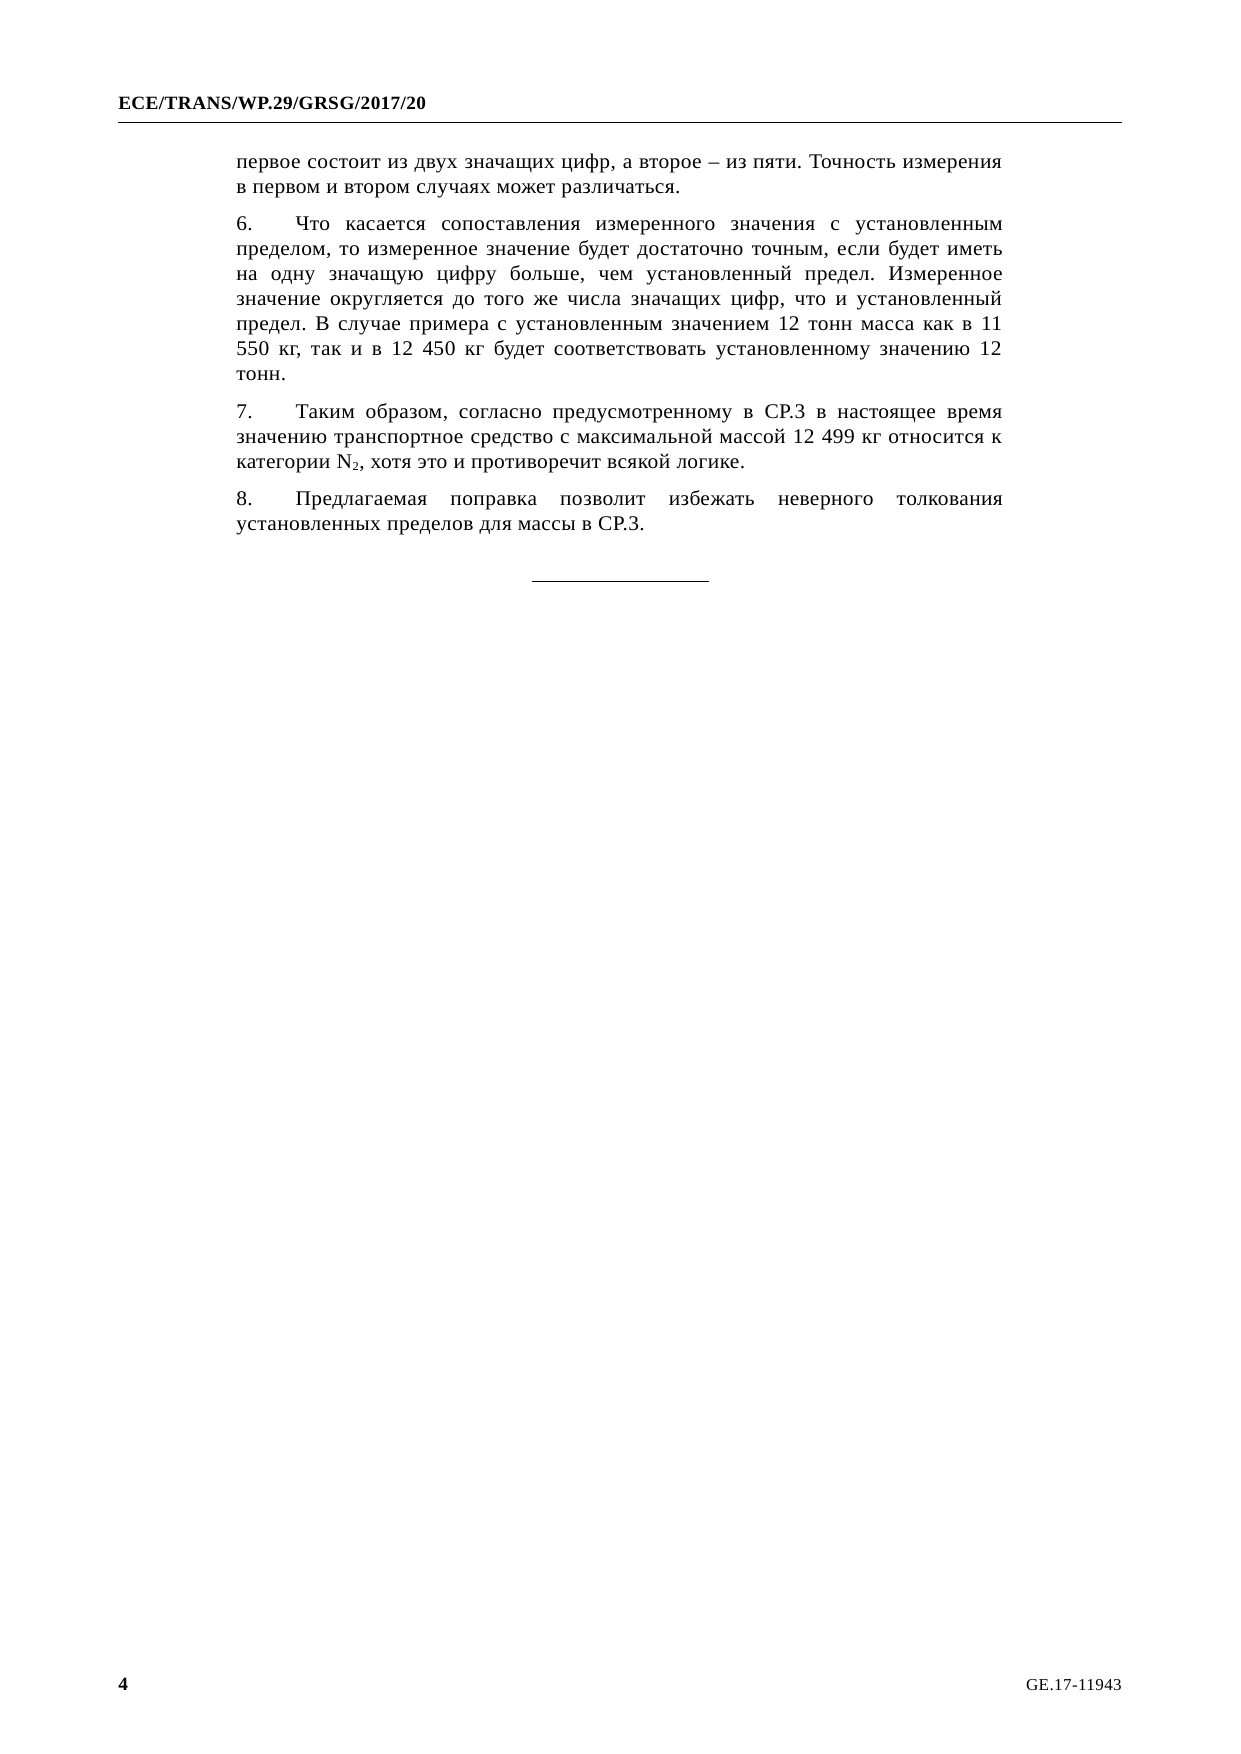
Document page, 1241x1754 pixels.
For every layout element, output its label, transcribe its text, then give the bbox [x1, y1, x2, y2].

text 8. Предлагаемая поправка позволит избежать неверного толкования установленных пределов для массы в СР.3. [236, 485, 1004, 535]
text 6. Что касается сопоставления измеренного значения с установленным пределом, то измеренное значение будет достаточно точным, если будет иметь на одну значащую цифру больше, чем установленный предел. Измеренное значение округляется до того же числа значащих цифр, что и установленный предел. В случае примера с установленным значением 12 тонн масса как в 11 550 кг, так и в 12 450 кг будет соответствовать установленному значению 12 тонн. [236, 210, 1004, 385]
text 7. Таким образом, согласно предусмотренному в СР.3 в настоящее время значению транспортное средство с максимальной массой 12 499 кг относится к категории N2, хотя это и противоречит всякой логике. [236, 398, 1004, 473]
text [236, 148, 1004, 198]
